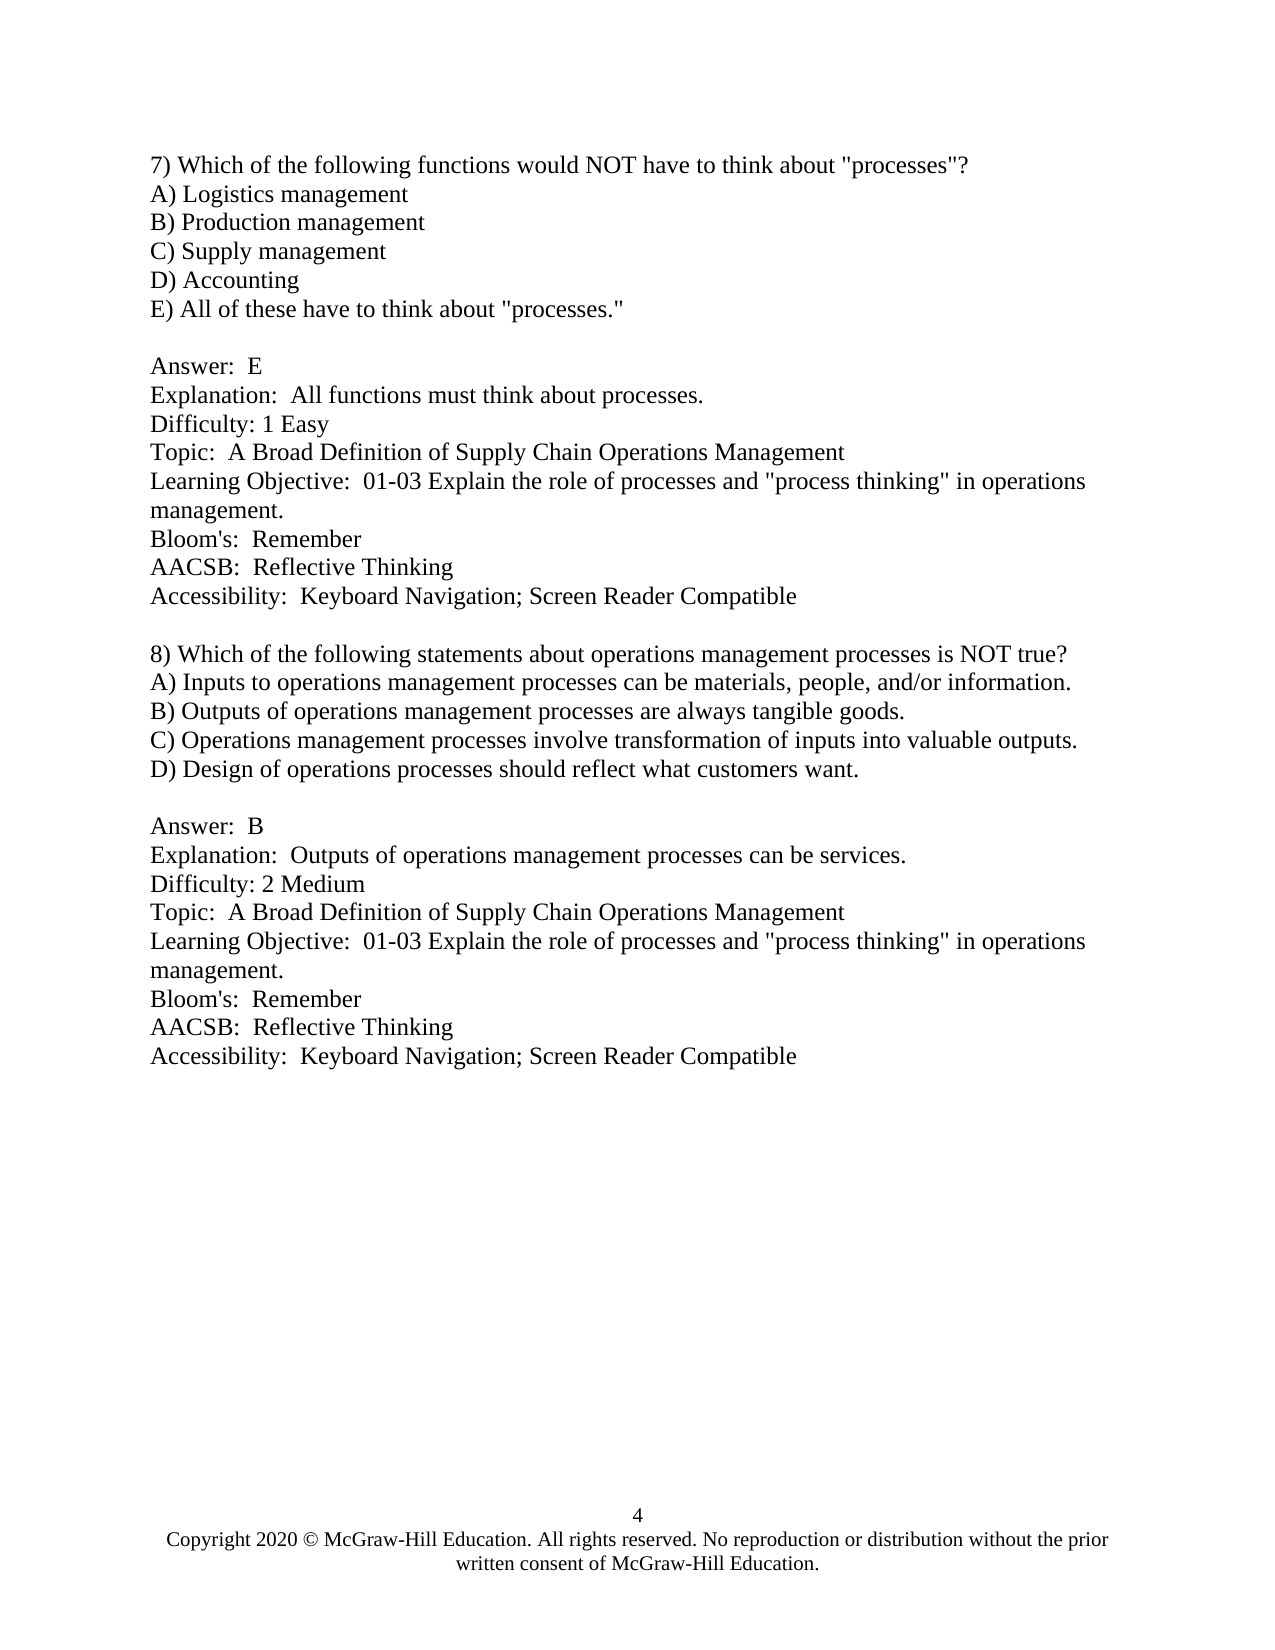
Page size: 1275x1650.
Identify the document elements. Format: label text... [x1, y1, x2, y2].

text Learning Objective: 01-03 Explain the role of processes and "process thinking" in operations management. [150, 466, 1125, 524]
text AACSB: Reflective Thinking [150, 1012, 1125, 1041]
text C) Operations management processes involve transformation of inputs into valuable outputs. [150, 725, 1125, 754]
text Difficulty: 2 Medium [150, 869, 1125, 897]
text Learning Objective: 01-03 Explain the role of processes and "process thinking" in operations management. [150, 926, 1125, 984]
text Topic: A Broad Definition of Supply Chain Operations Management [150, 437, 1125, 466]
text 7) Which of the following functions would NOT have to think about "processes"? [150, 150, 1125, 179]
text Explanation: Outputs of operations management processes can be services. [150, 840, 1125, 869]
text A) Logistics management [150, 179, 1125, 207]
text Accessibility: Keyboard Navigation; Screen Reader Compatible [150, 1041, 1125, 1070]
text Explanation: All functions must think about processes. [150, 380, 1125, 409]
text B) Production management [150, 207, 1125, 236]
text Topic: A Broad Definition of Supply Chain Operations Management [150, 897, 1125, 926]
text Difficulty: 1 Easy [150, 409, 1125, 437]
text D) Accounting [150, 265, 1125, 294]
text B) Outputs of operations management processes are always tangible goods. [150, 696, 1125, 725]
text Accessibility: Keyboard Navigation; Screen Reader Compatible [150, 581, 1125, 610]
text AACSB: Reflective Thinking [150, 552, 1125, 581]
text D) Design of operations processes should reflect what customers want. [150, 754, 1125, 782]
text 8) Which of the following statements about operations management processes is NOT true? [150, 639, 1125, 667]
text Bloom's: Remember [150, 984, 1125, 1012]
text A) Inputs to operations management processes can be materials, people, and/or information. [150, 667, 1125, 696]
text Answer: E [150, 351, 1125, 380]
text Bloom's: Remember [150, 524, 1125, 552]
text Answer: B [150, 811, 1125, 840]
text C) Supply management [150, 236, 1125, 265]
text E) All of these have to think about "processes." [150, 294, 1125, 322]
